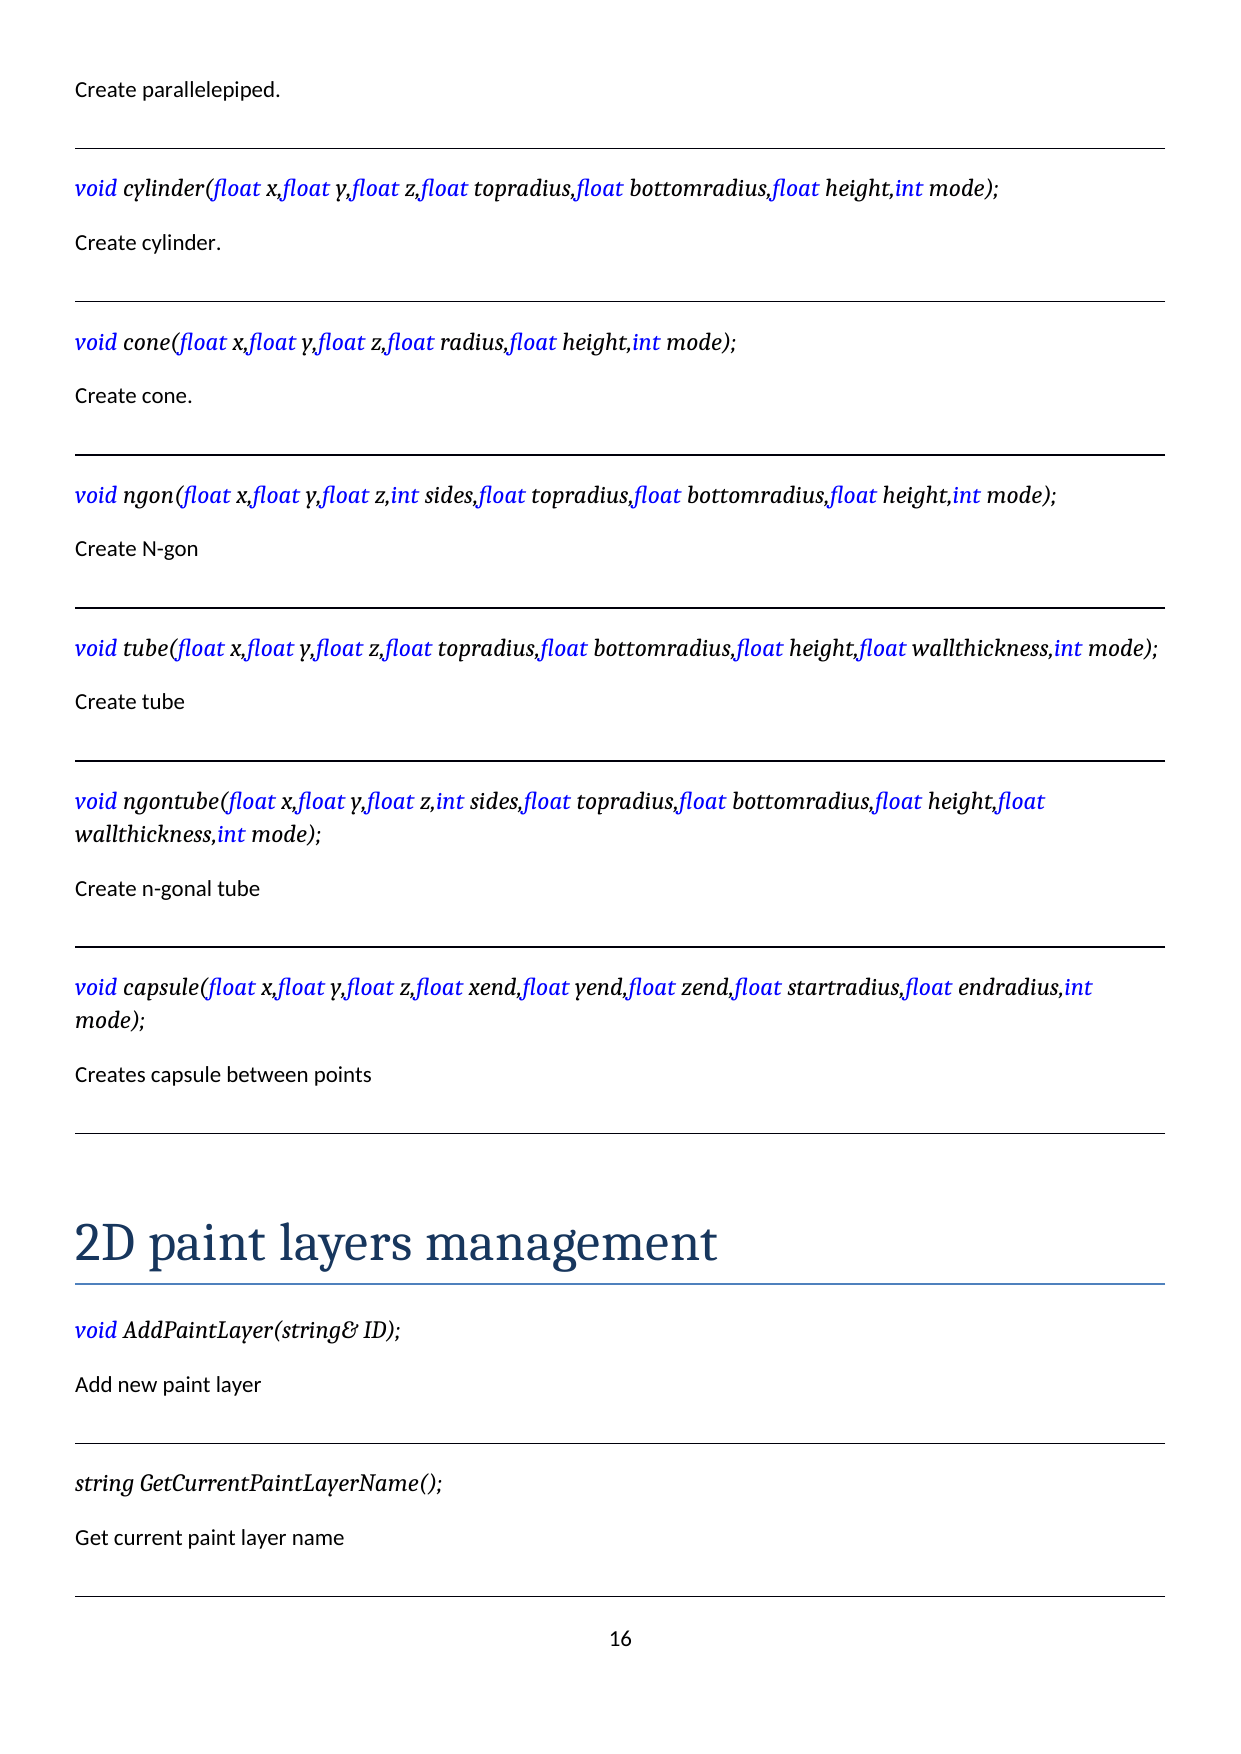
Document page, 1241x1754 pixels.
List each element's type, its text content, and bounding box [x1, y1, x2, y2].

text string GetCurrentPaintLayerName(); [75, 1469, 1165, 1498]
text void cone(float x,float y,float z,float radius,float height,int mode); [75, 327, 1165, 356]
text Create N-gon [75, 534, 1165, 562]
text void ngontube(float x,float y,float z,int sides,float topradius,float bottomradius,float height,float wallthickness,int mode); [75, 787, 1165, 848]
text void tube(float x,float y,float z,float topradius,float bottomradius,float height,float wallthickness,int mode); [75, 634, 1165, 662]
text Create cylinder. [75, 228, 1165, 256]
title 2D paint layers management [75, 1212, 1165, 1283]
text Create cone. [75, 381, 1165, 409]
text Creates capsule between points [75, 1060, 1165, 1088]
text Create n-gonal tube [75, 874, 1165, 902]
text Create parallelepiped. [75, 75, 1165, 103]
text void cylinder(float x,float y,float z,float topradius,float bottomradius,float height,int mode); [75, 174, 1165, 203]
text void capsule(float x,float y,float z,float xend,float yend,float zend,float startradius,float endradius,int mode); [75, 973, 1165, 1035]
text Add new paint layer [75, 1370, 1165, 1398]
text void AddPaintLayer(string& ID); [75, 1316, 1165, 1345]
text Create tube [75, 687, 1165, 716]
text Get current paint layer name [75, 1523, 1165, 1551]
text void ngon(float x,float y,float z,int sides,float topradius,float bottomradius,float height,int mode); [75, 481, 1165, 509]
